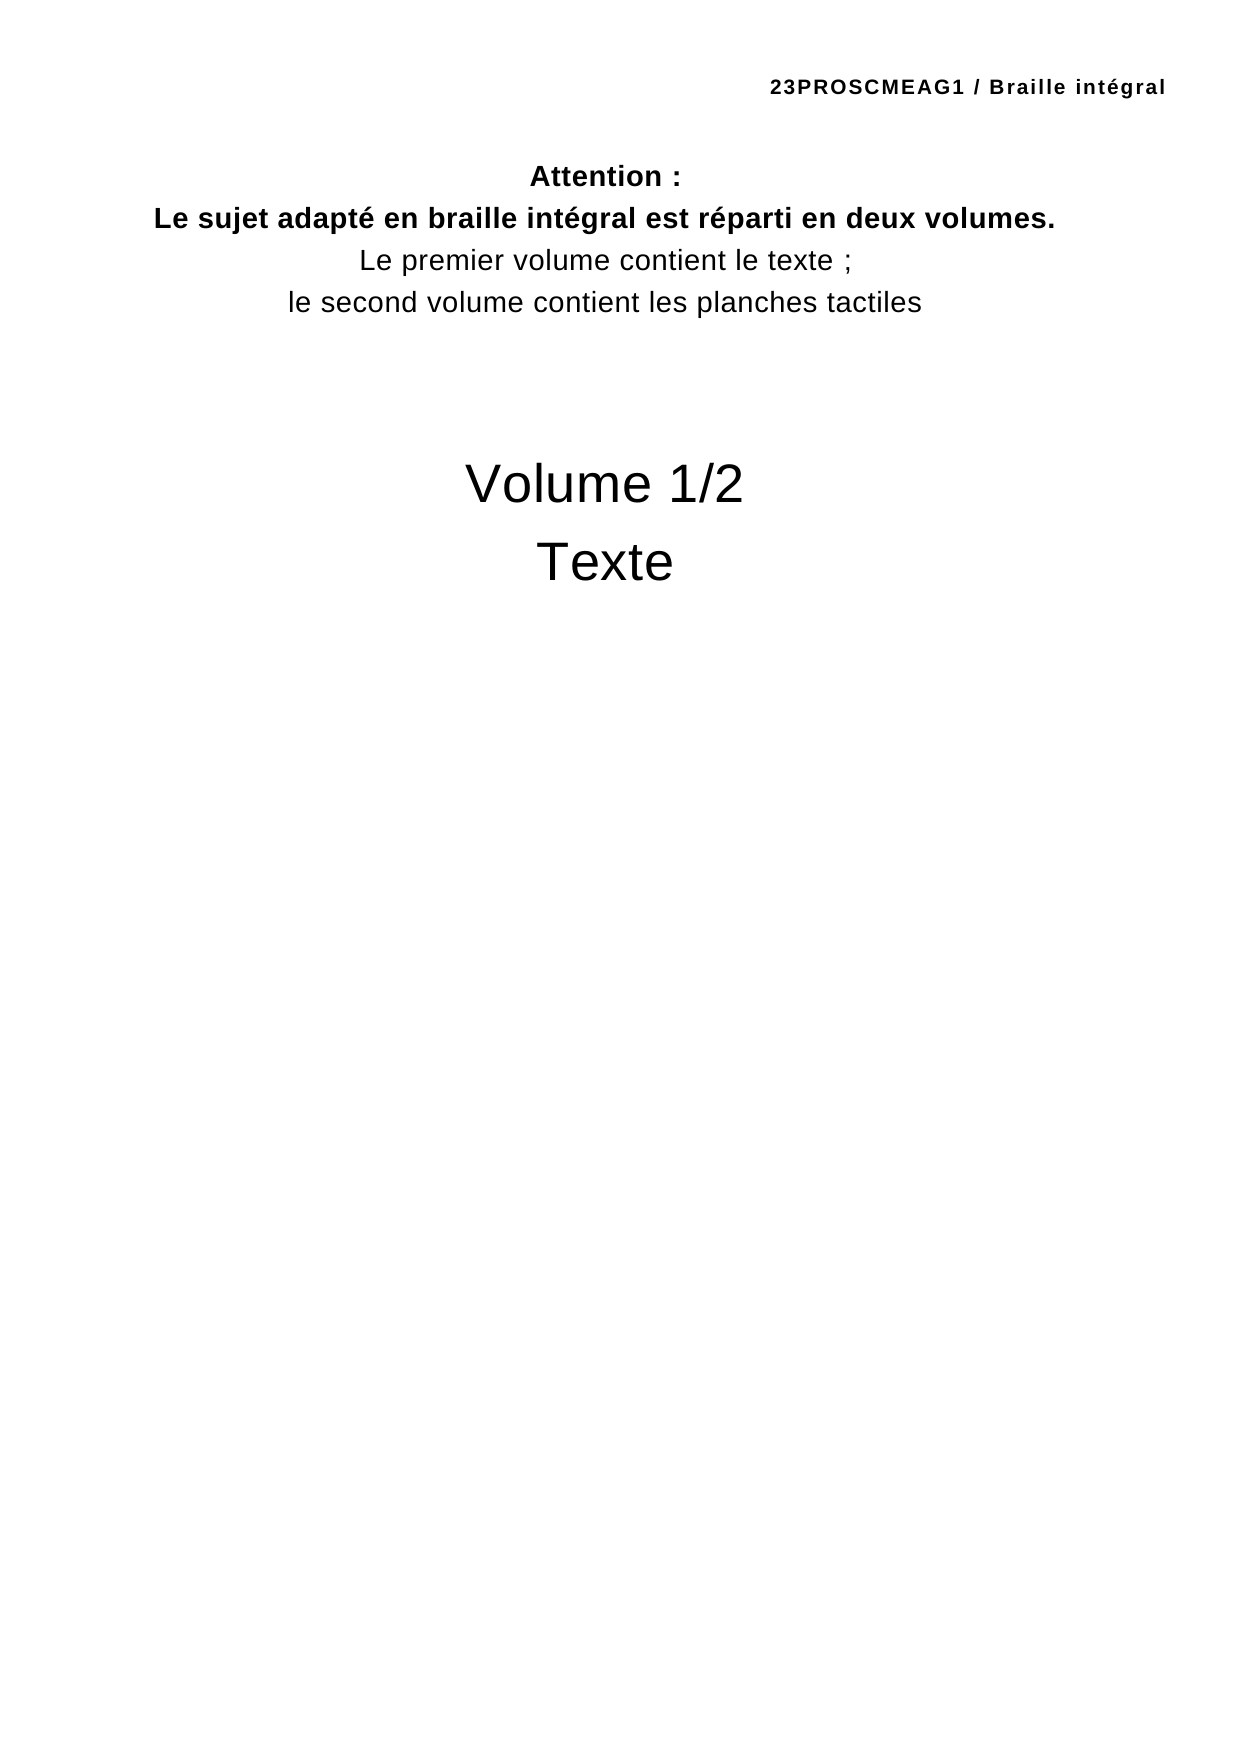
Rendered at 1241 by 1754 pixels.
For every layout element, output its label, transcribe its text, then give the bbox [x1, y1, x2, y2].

text le second volume contient les planches tactiles [45, 284, 1165, 318]
text 23PROSCMEAG1 / Braille intégral [45, 75, 1165, 99]
text Attention : [45, 159, 1165, 192]
text Volume 1/2 [45, 452, 1165, 514]
text Texte [45, 530, 1165, 592]
text Le premier volume contient le texte ; [45, 243, 1165, 276]
text Le sujet adapté en braille intégral est réparti en deux volumes. [45, 201, 1165, 234]
